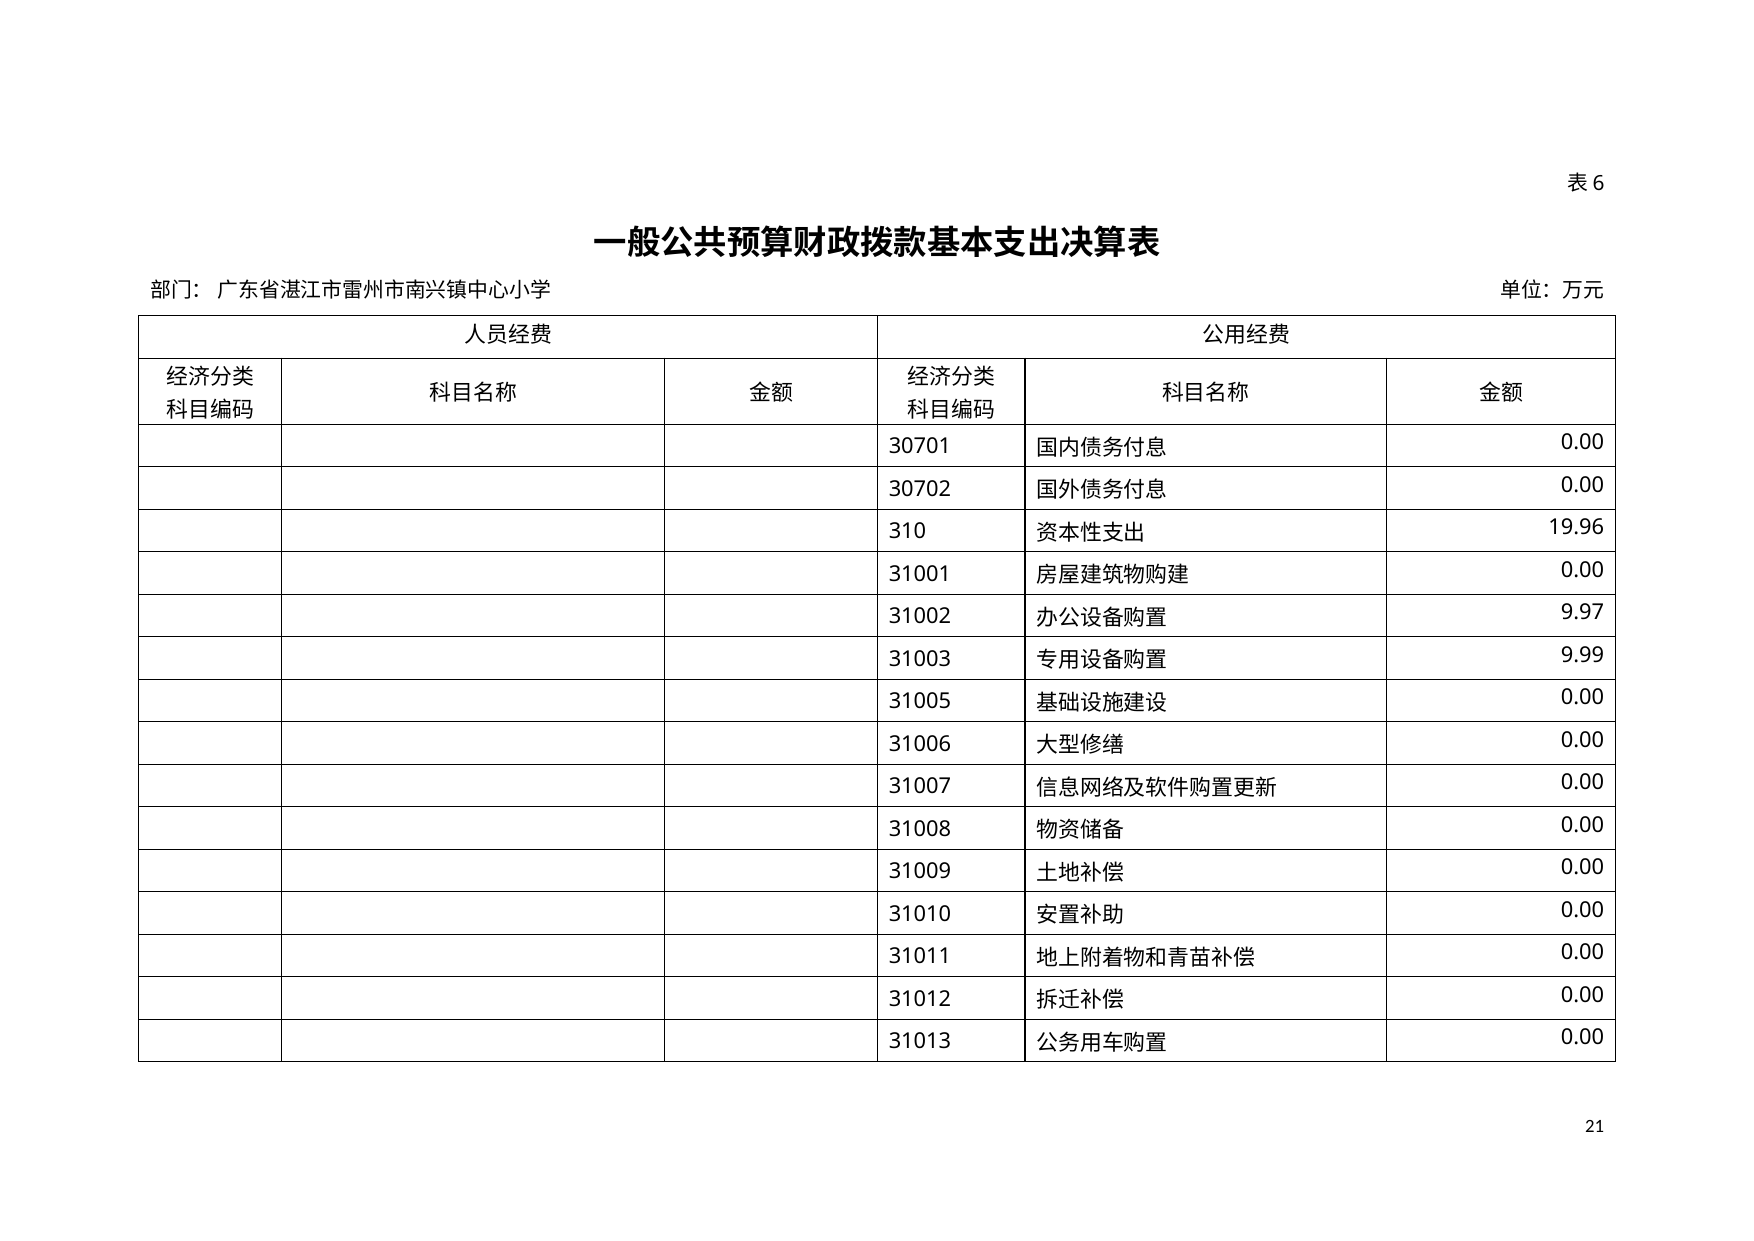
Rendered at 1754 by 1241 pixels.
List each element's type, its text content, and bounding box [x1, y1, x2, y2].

table_cell [282, 977, 664, 1019]
table_cell [282, 765, 664, 806]
table_cell [665, 807, 877, 849]
table_cell [282, 637, 664, 679]
table_cell [139, 637, 281, 679]
table_cell 单位：万元 [1386, 273, 1615, 315]
table_cell 0.00 [1387, 807, 1615, 849]
table_cell 0.00 [1387, 722, 1615, 764]
table_cell 31006 [878, 722, 1024, 764]
table_cell 科目名称 [1026, 359, 1386, 424]
table_cell [282, 595, 664, 636]
table_cell [665, 467, 877, 509]
table_cell 31013 [878, 1020, 1024, 1061]
table_cell 31010 [878, 892, 1024, 934]
table_cell 31009 [878, 850, 1024, 891]
table_cell [282, 935, 664, 976]
table_cell 31007 [878, 765, 1024, 806]
table_cell 9.97 [1387, 595, 1615, 636]
table_cell 基础设施建设 [1026, 680, 1386, 721]
table_cell [282, 722, 664, 764]
table_cell 31002 [878, 595, 1024, 636]
table_cell [139, 510, 281, 551]
table_cell [665, 892, 877, 934]
table_cell 31003 [878, 637, 1024, 679]
table_cell [139, 425, 281, 466]
table_cell [139, 467, 281, 509]
table_cell [282, 1020, 664, 1061]
table_cell 0.00 [1387, 850, 1615, 891]
table_cell 0.00 [1387, 552, 1615, 594]
table_cell [665, 552, 877, 594]
table_cell 0.00 [1387, 467, 1615, 509]
table_cell 土地补偿 [1026, 850, 1386, 891]
table_cell 0.00 [1387, 935, 1615, 976]
table_cell 310 [878, 510, 1024, 551]
table_cell [139, 680, 281, 721]
table_cell 金额 [1387, 359, 1615, 424]
table_cell 科目名称 [282, 359, 664, 424]
table_cell 31001 [878, 552, 1024, 594]
table_cell [282, 425, 664, 466]
table_cell [282, 510, 664, 551]
table_cell [665, 850, 877, 891]
table_cell 30702 [878, 467, 1024, 509]
table_cell 0.00 [1387, 892, 1615, 934]
table_cell 9.99 [1387, 637, 1615, 679]
table_cell [665, 765, 877, 806]
table_cell 31008 [878, 807, 1024, 849]
table_cell 0.00 [1387, 765, 1615, 806]
table_cell 31012 [878, 977, 1024, 1019]
table_cell 信息网络及软件购置更新 [1026, 765, 1386, 806]
table_cell 房屋建筑物购建 [1026, 552, 1386, 594]
table_cell 大型修缮 [1026, 722, 1386, 764]
table_cell 资本性支出 [1026, 510, 1386, 551]
table_cell [665, 977, 877, 1019]
table_header 表6 [139, 165, 1615, 208]
table_cell [139, 1020, 281, 1061]
table_cell 金额 [665, 359, 877, 424]
table_cell [139, 935, 281, 976]
table_cell 拆迁补偿 [1026, 977, 1386, 1019]
table_cell [665, 1020, 877, 1061]
table_cell 0.00 [1387, 425, 1615, 466]
table_cell [139, 722, 281, 764]
table_cell [282, 892, 664, 934]
table_cell 19.96 [1387, 510, 1615, 551]
table_cell 0.00 [1387, 680, 1615, 721]
table_cell 办公设备购置 [1026, 595, 1386, 636]
table_cell 0.00 [1387, 1020, 1615, 1061]
table_cell 公务用车购置 [1026, 1020, 1386, 1061]
table_cell 部门： 广东省湛江市雷州市南兴镇中心小学 [139, 273, 1386, 315]
table_cell [665, 680, 877, 721]
table_cell [282, 467, 664, 509]
table_cell [665, 637, 877, 679]
table_cell 人员经费 [139, 316, 877, 358]
table_cell 专用设备购置 [1026, 637, 1386, 679]
table_cell 31005 [878, 680, 1024, 721]
table_cell [282, 680, 664, 721]
table_cell [282, 850, 664, 891]
table_cell 31011 [878, 935, 1024, 976]
table_cell [139, 977, 281, 1019]
table_cell 安置补助 [1026, 892, 1386, 934]
table_cell [282, 552, 664, 594]
table_cell 一般公共预算财政拨款基本支出决算表 [139, 208, 1615, 273]
table_cell [665, 510, 877, 551]
table_cell 物资储备 [1026, 807, 1386, 849]
table_cell [139, 892, 281, 934]
table_cell [665, 722, 877, 764]
table_cell [665, 935, 877, 976]
table_cell [139, 552, 281, 594]
table_cell 经济分类 科目编码 [878, 359, 1024, 424]
table_cell 0.00 [1387, 977, 1615, 1019]
table_cell 经济分类 科目编码 [139, 359, 281, 424]
table_cell [139, 807, 281, 849]
table_cell 地上附着物和青苗补偿 [1026, 935, 1386, 976]
table_cell [139, 850, 281, 891]
table_cell [282, 807, 664, 849]
table_cell [665, 595, 877, 636]
table_cell 国外债务付息 [1026, 467, 1386, 509]
table_cell [139, 765, 281, 806]
table_cell 国内债务付息 [1026, 425, 1386, 466]
table_cell 30701 [878, 425, 1024, 466]
table_cell [665, 425, 877, 466]
table_cell [139, 595, 281, 636]
table_cell 公用经费 [878, 316, 1615, 358]
